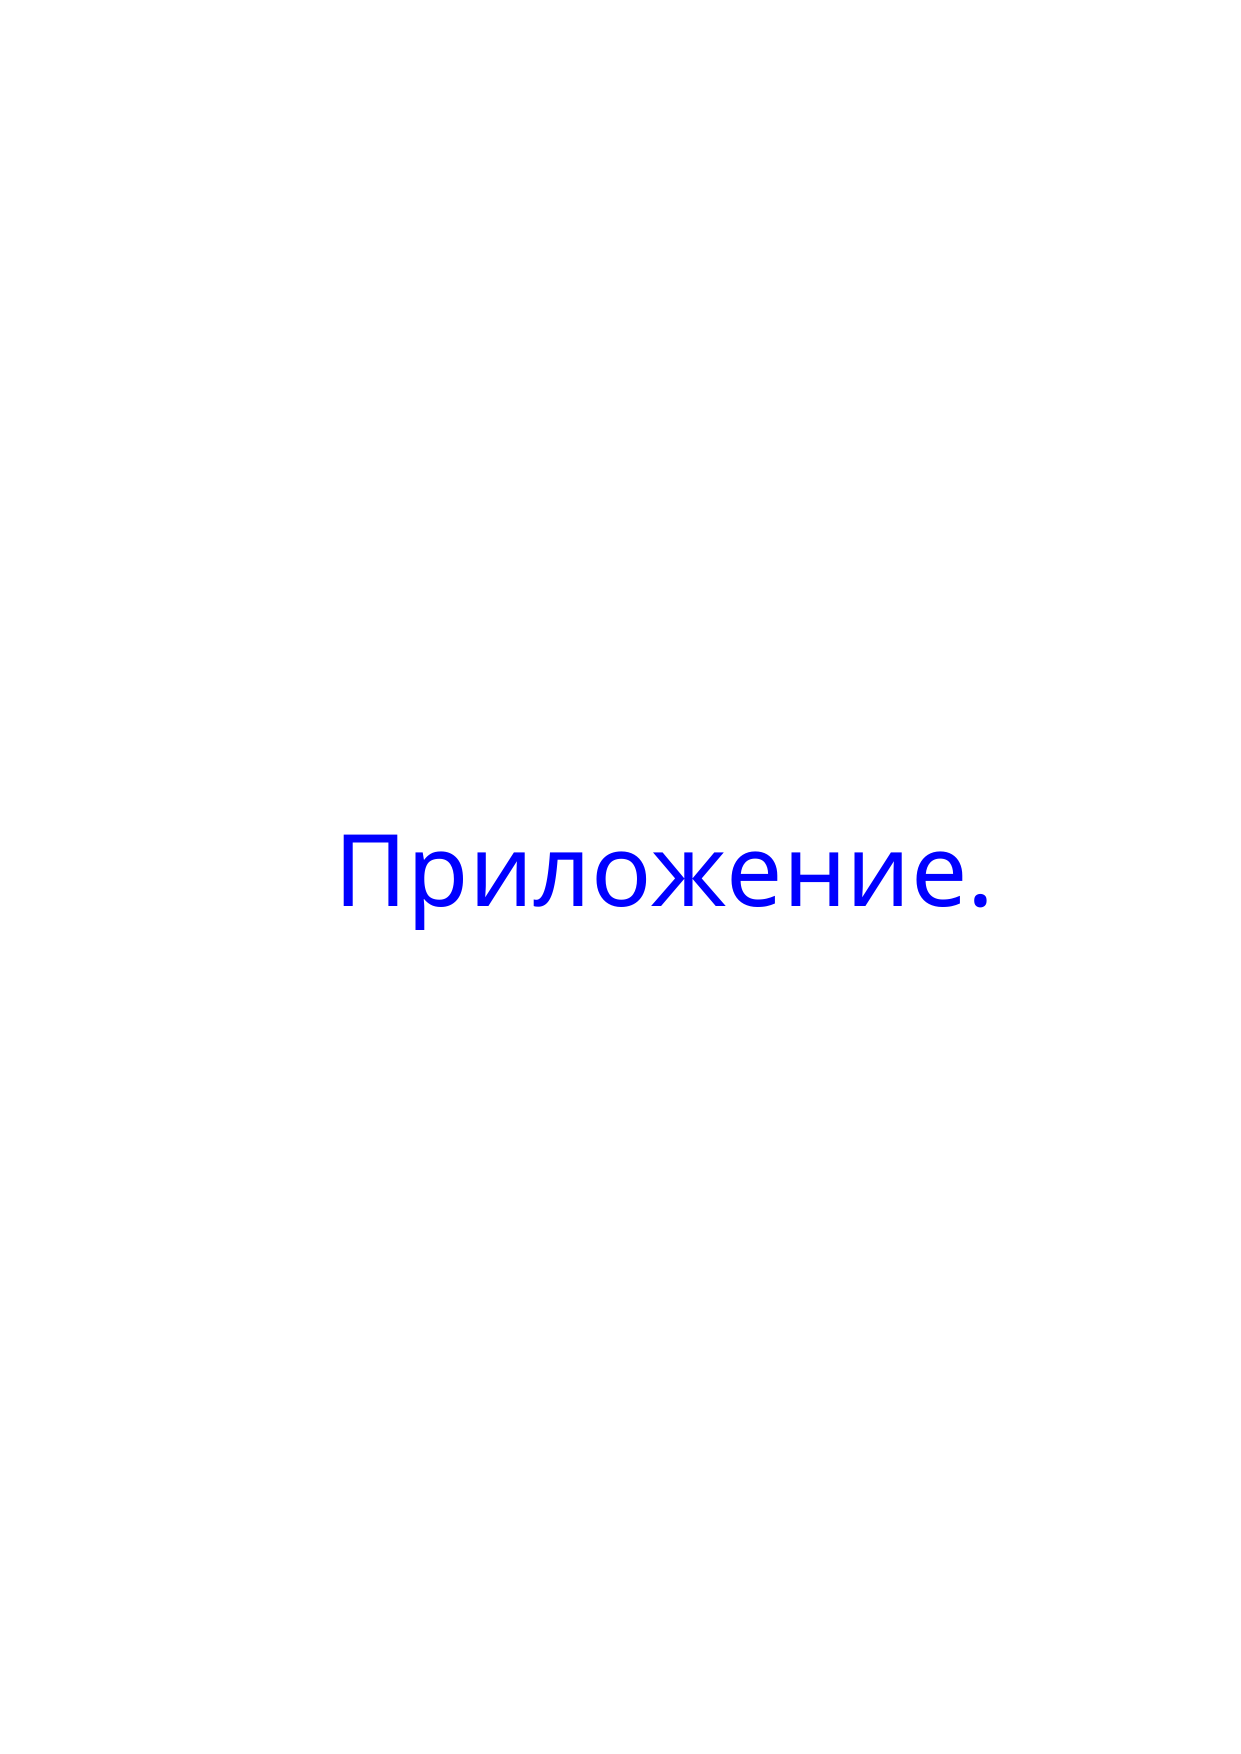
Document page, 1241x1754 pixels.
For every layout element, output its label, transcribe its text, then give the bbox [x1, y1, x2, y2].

text Приложение. [177, 799, 1152, 936]
